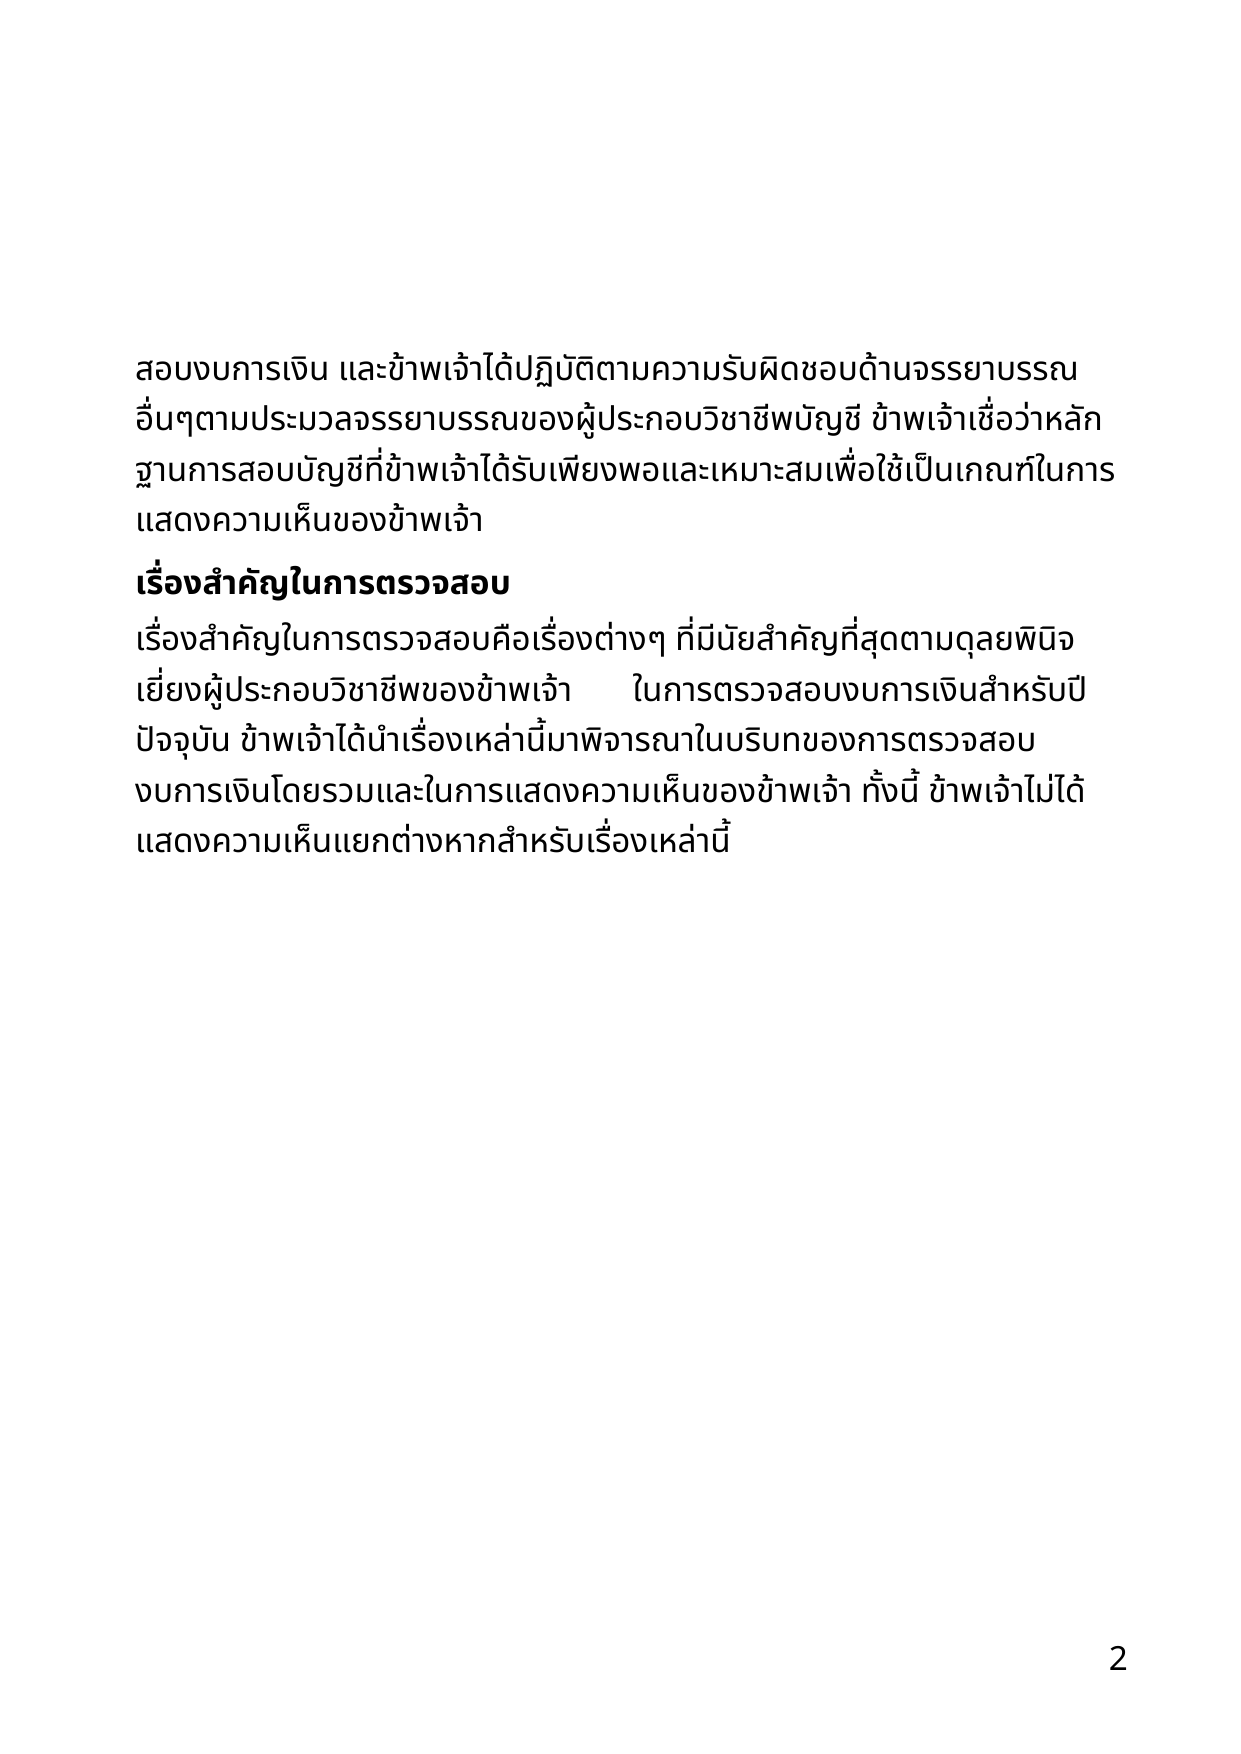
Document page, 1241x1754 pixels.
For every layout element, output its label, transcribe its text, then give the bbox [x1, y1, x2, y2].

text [135, 345, 1128, 547]
text เรื่องสำคัญในการตรวจสอบ [135, 559, 1128, 603]
text เรื่องสำคัญในการตรวจสอบคือเรื่องต่างๆ ที่มีนัยสำคัญที่สุดตามดุลยพินิจเยี่ยงผู้ประกอบวิชาชีพของข้าพเจ้า ในการตรวจสอบงบการเงินสำหรับปีปัจจุบัน ข้าพเจ้าได้นำเรื่องเหล่านี้มาพิจารณาในบริบทของการตรวจสอบ งบการเงินโดยรวมและในการแสดงความเห็นของข้าพเจ้า ทั้งนี้ ข้าพเจ้าไม่ได้แสดงความเห็นแยกต่างหากสำหรับเรื่องเหล่านี้ [135, 615, 1128, 867]
